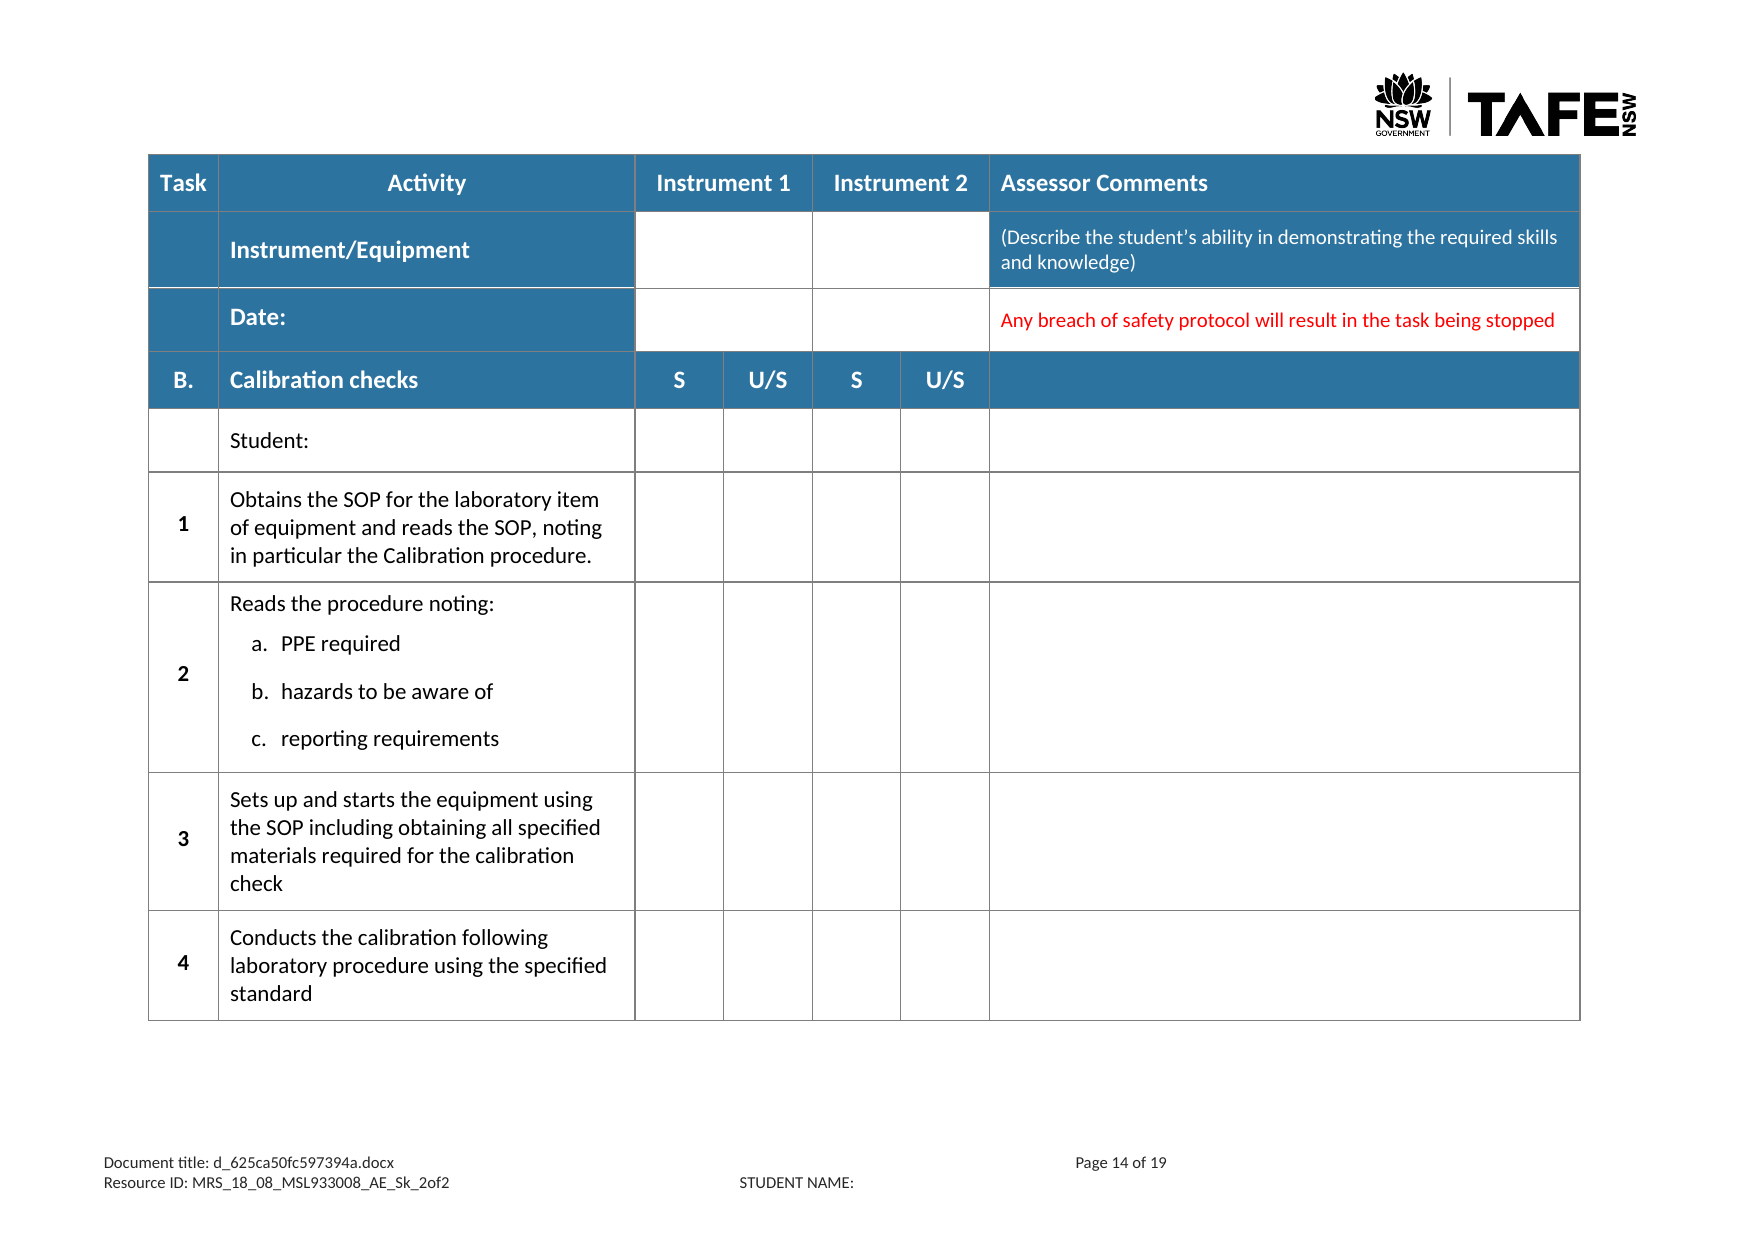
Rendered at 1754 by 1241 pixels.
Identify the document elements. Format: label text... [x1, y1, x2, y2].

table_cell 1 [149, 473, 218, 581]
table_cell Student: [219, 409, 634, 471]
table_cell [990, 773, 1579, 910]
table_cell [813, 212, 989, 287]
table_cell [901, 911, 989, 1020]
table_cell Sets up and starts the equipment using the SOP including obtaining all specified materials required for the calibration check [219, 773, 634, 910]
table_cell [724, 409, 812, 471]
table_cell [724, 583, 812, 772]
table_cell Reads the procedure noting: PPE required hazards to be aware of reporting requirements [219, 583, 634, 772]
table_cell [149, 212, 218, 287]
table_cell [990, 473, 1579, 581]
table_cell [990, 583, 1579, 772]
table_cell U/S [724, 352, 812, 408]
table_cell [901, 773, 989, 910]
table_cell 2 [149, 583, 218, 772]
table_header Instrument 1 [636, 155, 812, 211]
table_cell [149, 289, 218, 351]
table_cell Calibration checks [219, 352, 634, 408]
table_header Task [149, 155, 218, 211]
table_cell [724, 473, 812, 581]
table_header Assessor Comments [990, 155, 1579, 211]
table_cell [990, 352, 1579, 408]
table_cell [901, 583, 989, 772]
table_cell Instrument/Equipment [219, 212, 634, 287]
table_cell [724, 911, 812, 1020]
table_cell [636, 212, 812, 287]
table_cell [149, 409, 218, 471]
table_cell [813, 911, 900, 1020]
table_cell Conducts the calibration following laboratory procedure using the specified standard [219, 911, 634, 1020]
table_cell Obtains the SOP for the laboratory item of equipment and reads the SOP, noting in particular the Calibration procedure. [219, 473, 634, 581]
table_cell [901, 473, 989, 581]
table_cell (Describe the student’s ability in demonstrating the required skills and knowledge) [990, 212, 1579, 287]
table_cell [636, 773, 723, 910]
table_cell 4 [149, 911, 218, 1020]
table_cell S [813, 352, 900, 408]
table_cell [813, 583, 900, 772]
table_cell Date: [219, 289, 634, 351]
table_cell S [636, 352, 723, 408]
table_cell [724, 773, 812, 910]
table_cell B. [149, 352, 218, 408]
table_cell [813, 409, 900, 471]
picture [1375, 71, 1636, 137]
table_cell U/S [901, 352, 989, 408]
table_cell [636, 911, 723, 1020]
table_cell [636, 473, 723, 581]
table_header Instrument 2 [813, 155, 989, 211]
table_cell [636, 409, 723, 471]
table_cell [813, 773, 900, 910]
table_cell [636, 289, 812, 351]
table_header Activity [219, 155, 634, 211]
table_cell [636, 583, 723, 772]
table_cell 3 [149, 773, 218, 910]
table_cell Any breach of safety protocol will result in the task being stopped [990, 289, 1579, 351]
table_cell [990, 911, 1579, 1020]
table_cell [990, 409, 1579, 471]
table_cell [901, 409, 989, 471]
table_cell [813, 289, 989, 351]
table_cell [813, 473, 900, 581]
